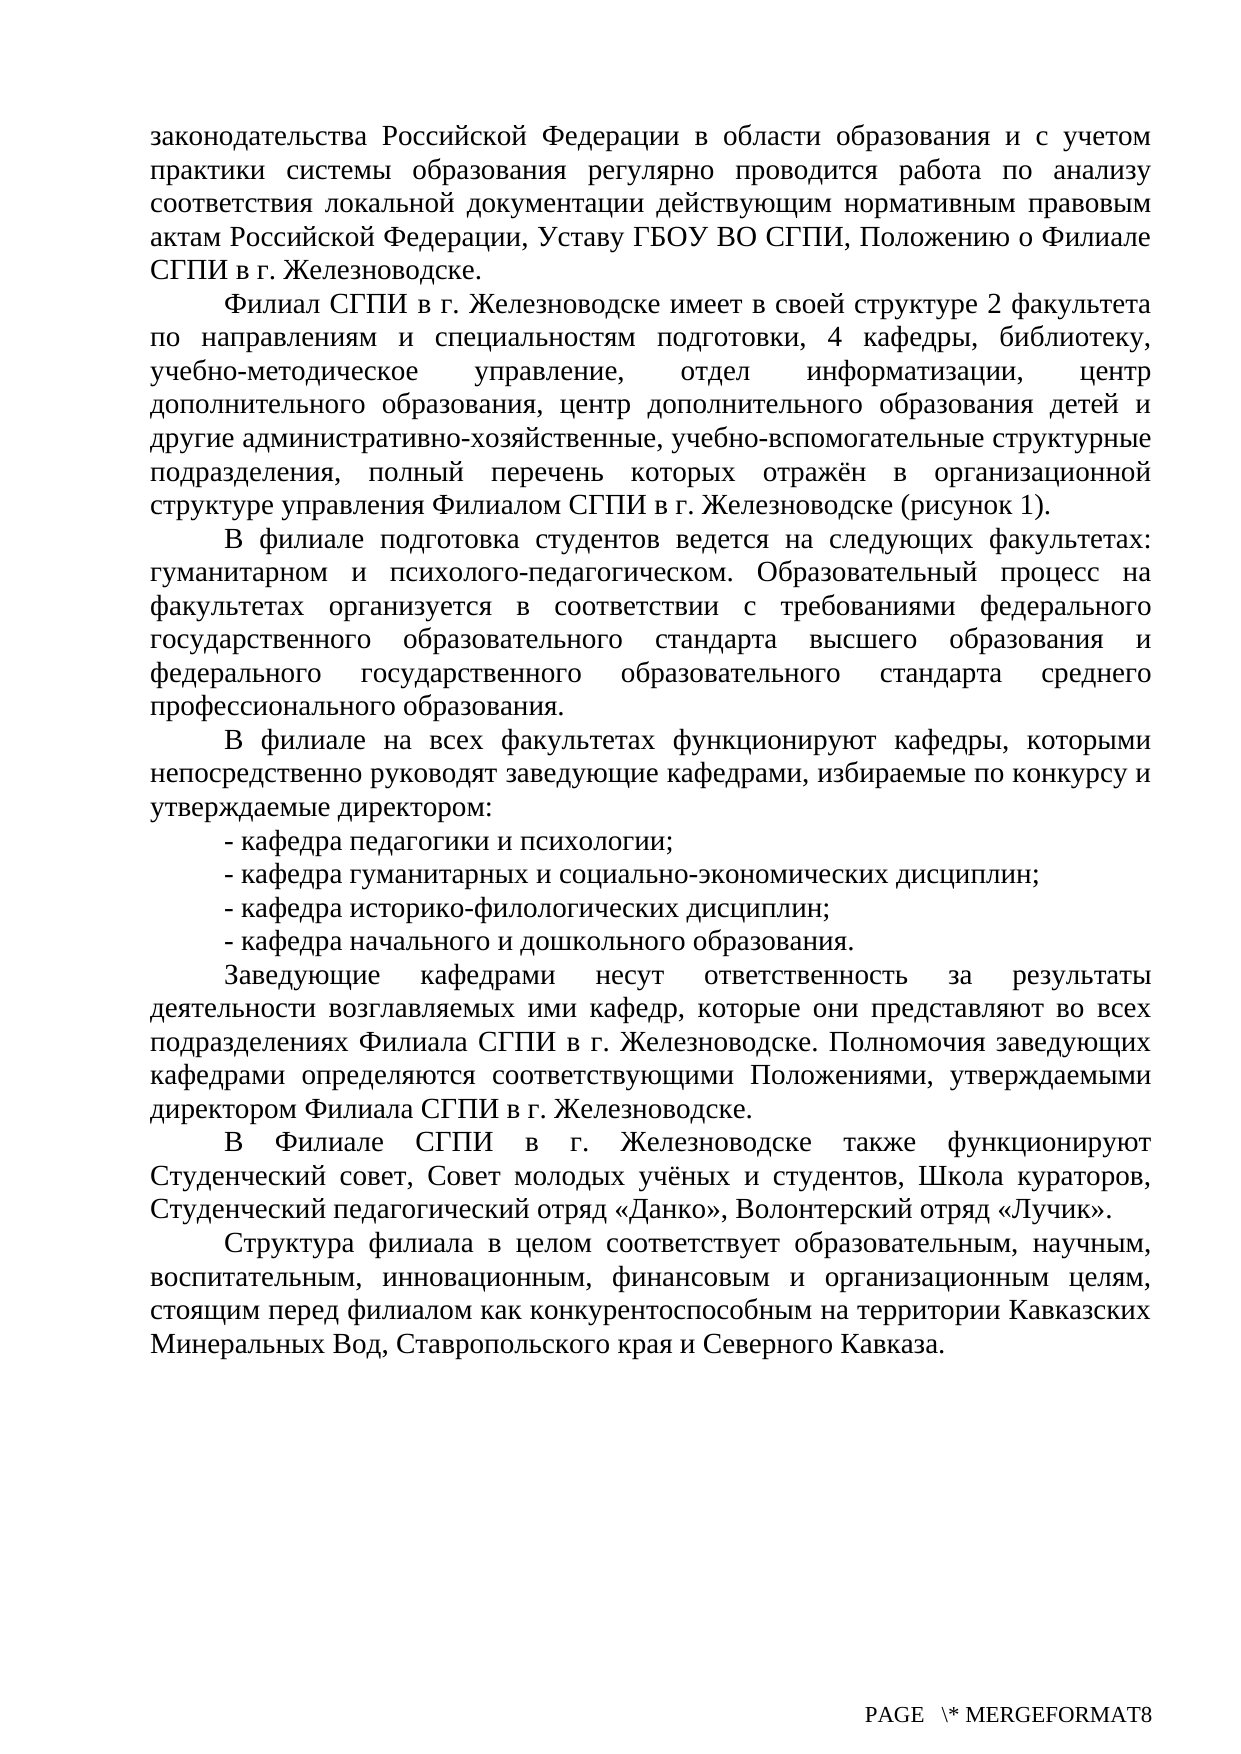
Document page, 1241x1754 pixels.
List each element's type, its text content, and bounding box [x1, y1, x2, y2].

text Структура филиала в целом соответствует образовательным, научным, воспитательным, инновационным, финансовым и организационным целям, стоящим перед филиалом как конкурентоспособным на территории Кавказских Минеральных Вод, Ставропольского края и Северного Кавказа. [150, 1225, 1152, 1359]
text В филиале подготовка студентов ведется на следующих факультетах: гуманитарном и психолого-педагогическом. Образовательный процесс на факультетах организуется в соответствии с требованиями федерального государственного образовательного стандарта высшего образования и федерального государственного образовательного стандарта среднего профессионального образования. [150, 521, 1152, 722]
text В Филиале СГПИ в г. Железноводске также функционируют Студенческий совет, Совет молодых учёных и студентов, Школа кураторов, Студенческий педагогический отряд «Данко», Волонтерский отряд «Лучик». [150, 1124, 1152, 1225]
text - кафедра историко-филологических дисциплин; [150, 890, 1152, 923]
text Заведующие кафедрами несут ответственность за результаты деятельности возглавляемых ими кафедр, которые они представляют во всех подразделениях Филиала СГПИ в г. Железноводске. Полномочия заведующих кафедрами определяются соответствующими Положениями, утверждаемыми директором Филиала СГПИ в г. Железноводске. [150, 957, 1152, 1124]
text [150, 118, 1152, 286]
text Филиал СГПИ в г. Железноводске имеет в своей структуре 2 факультета по направлениям и специальностям подготовки, 4 кафедры, библиотеку, учебно-методическое управление, отдел информатизации, центр дополнительного образования, центр дополнительного образования детей и другие административно-хозяйственные, учебно-вспомогательные структурные подразделения, полный перечень которых отражён в организационной структуре управления Филиалом СГПИ в г. Железноводске (рисунок 1). [150, 286, 1152, 521]
text - кафедра гуманитарных и социально-экономических дисциплин; [150, 856, 1152, 890]
text В филиале на всех факультетах функционируют кафедры, которыми непосредственно руководят заведующие кафедрами, избираемые по конкурсу и утверждаемые директором: [150, 722, 1152, 823]
text - кафедра педагогики и психологии; [150, 823, 1152, 856]
text - кафедра начального и дошкольного образования. [150, 923, 1152, 957]
